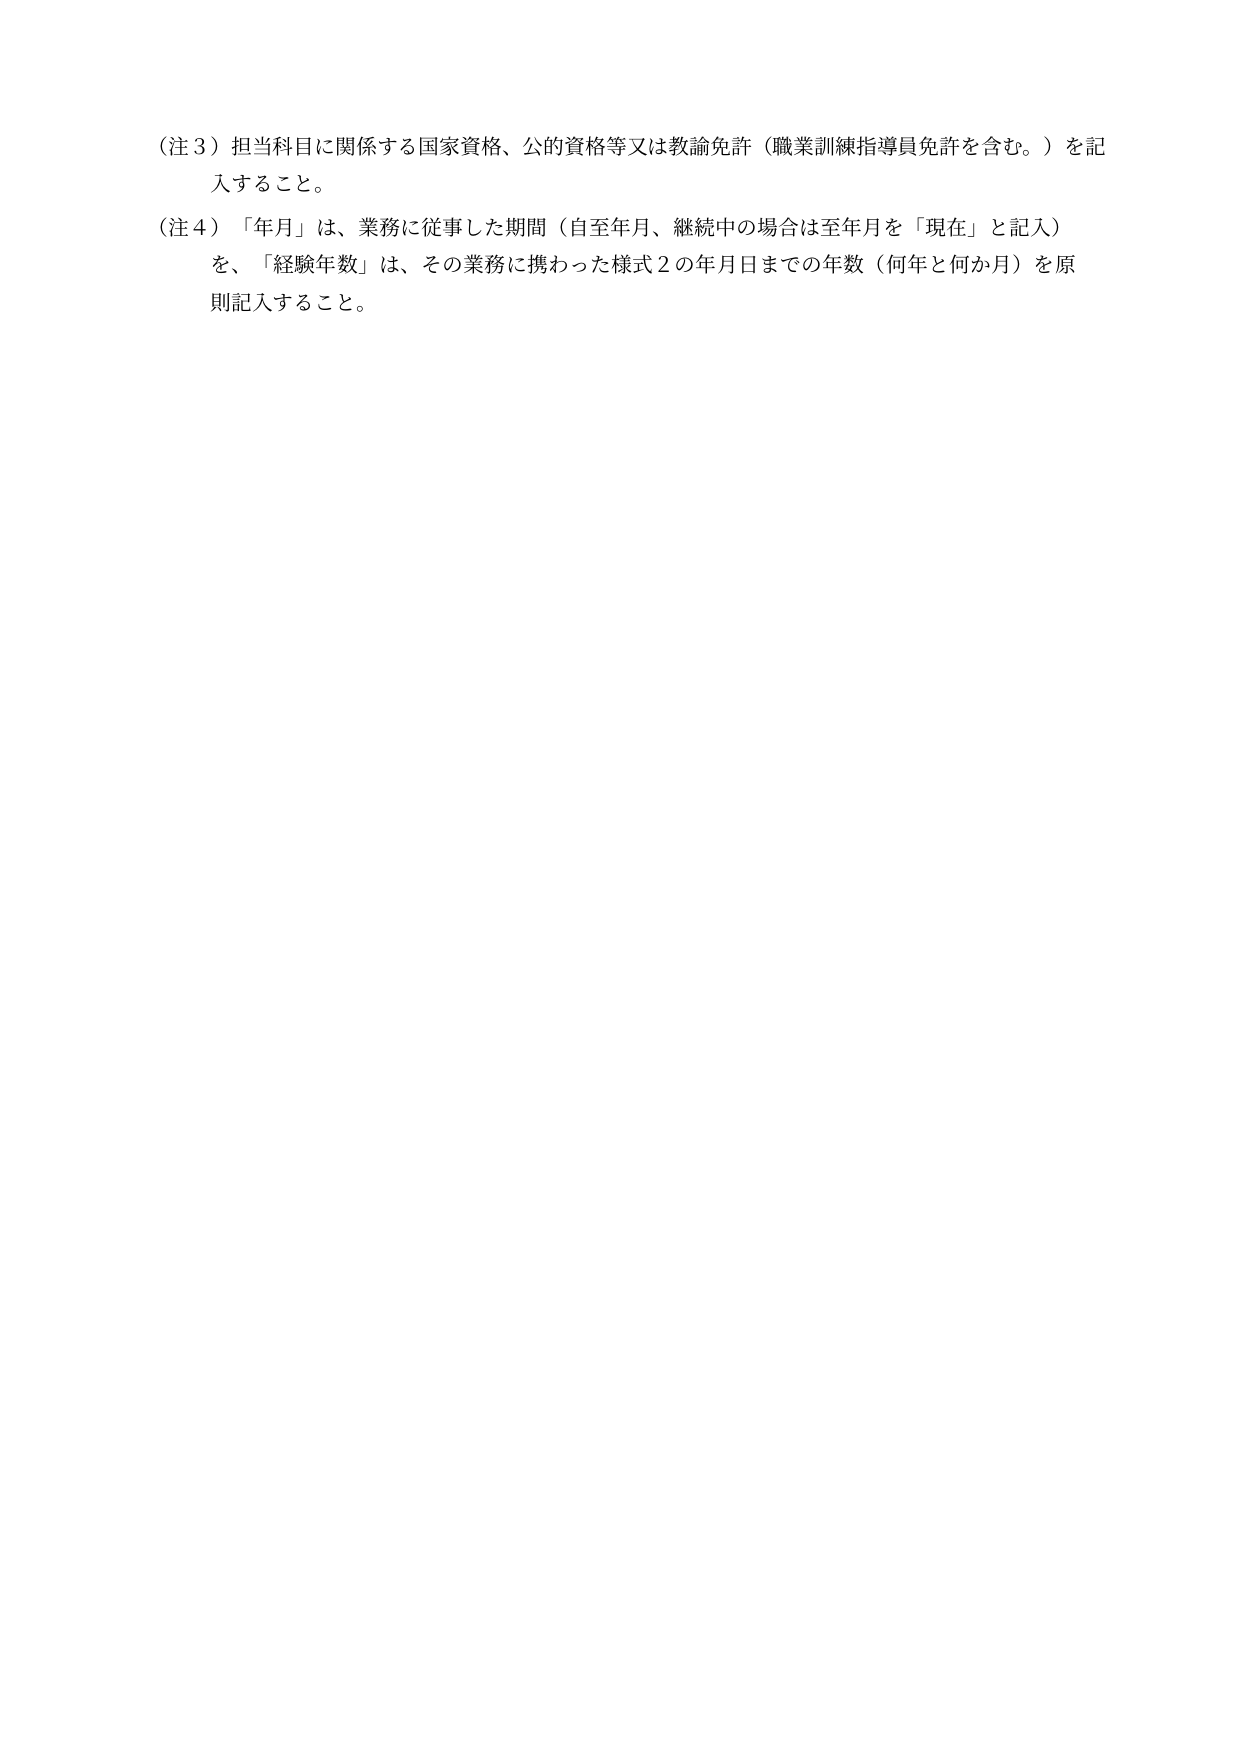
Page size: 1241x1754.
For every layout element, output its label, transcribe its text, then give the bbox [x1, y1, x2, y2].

text （注４）「年月」は、業務に従事した期間（自至年月、継続中の場合は至年月を「現在」と記入）を、「経験年数」は、その業務に携わった様式２の年月日までの年数（何年と何か月）を原則記入すること。 [148, 208, 1077, 320]
text （注３）担当科目に関係する国家資格、公的資格等又は教諭免許（職業訓練指導員免許を含む。）を記入すること。 [148, 126, 1110, 201]
